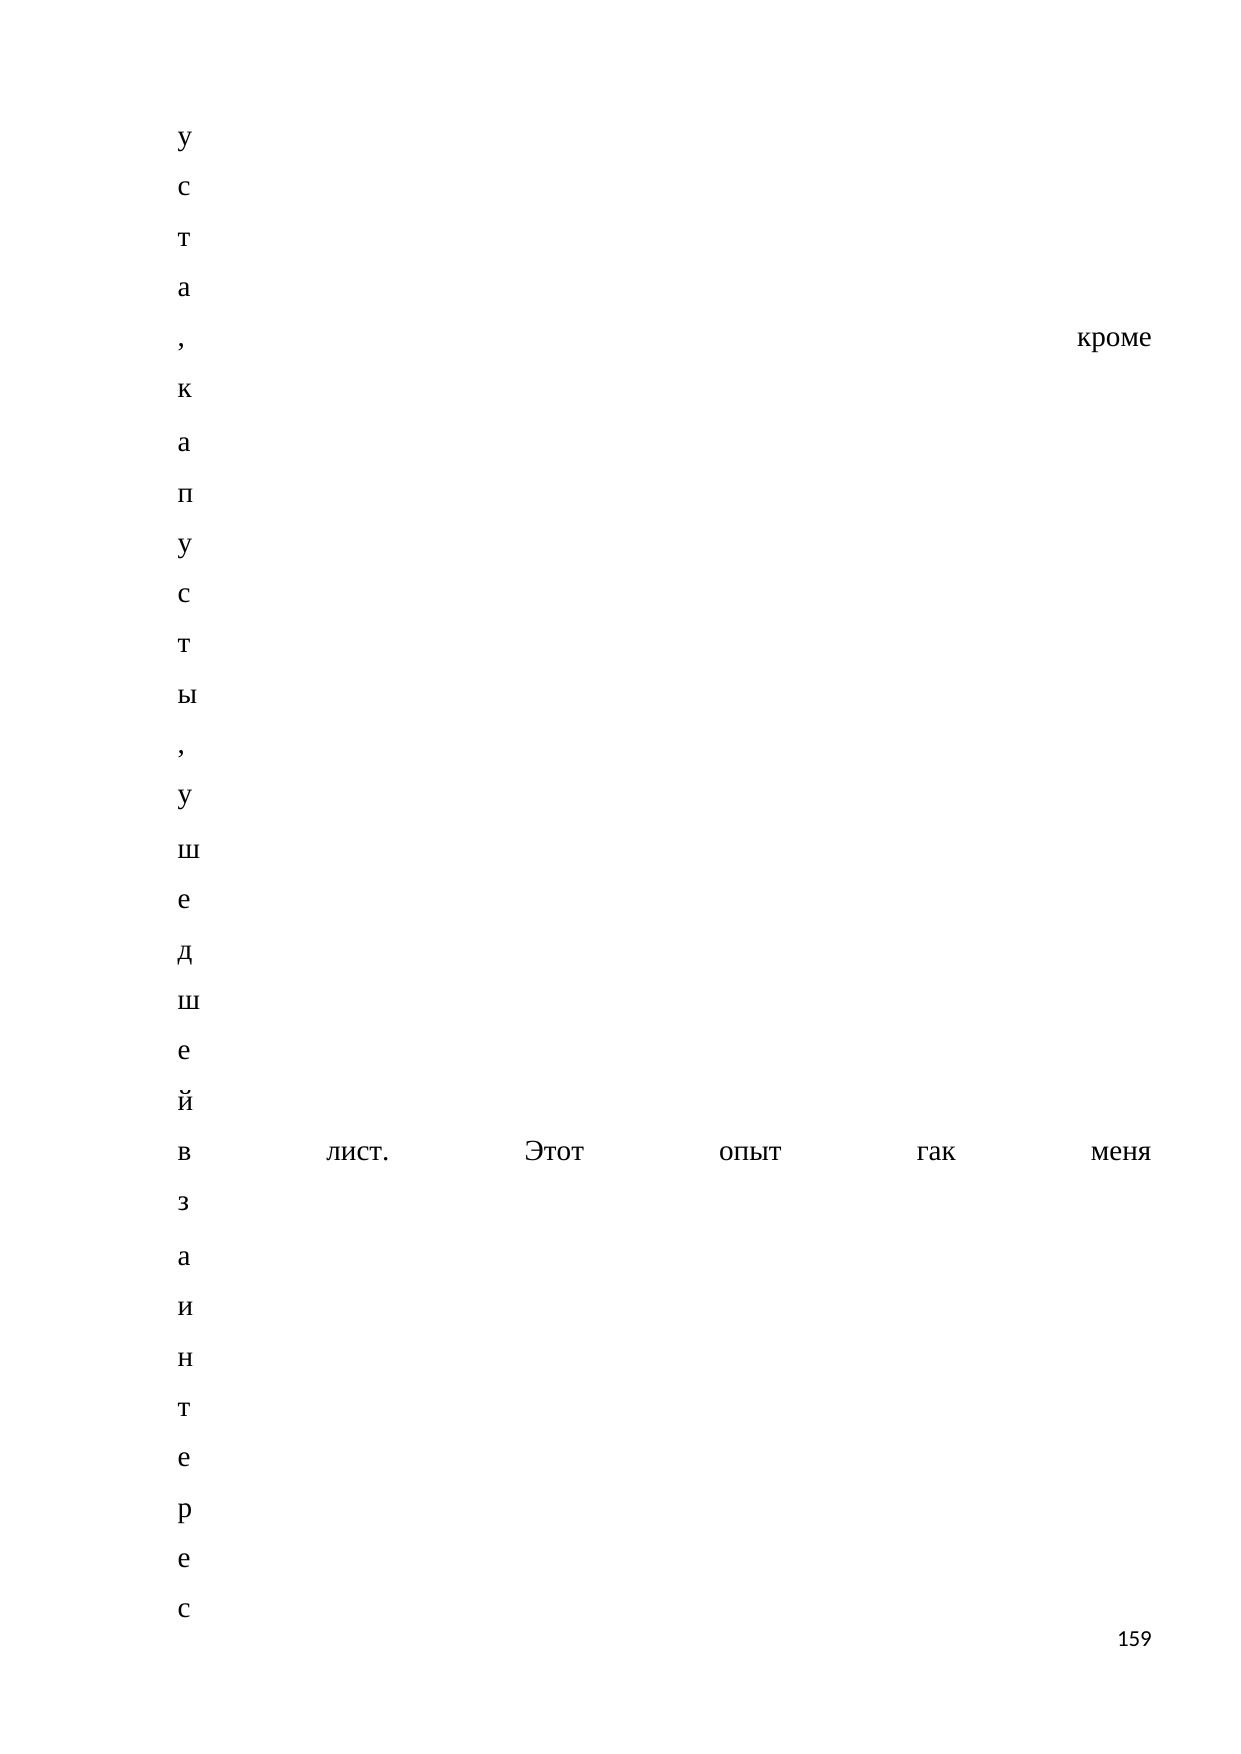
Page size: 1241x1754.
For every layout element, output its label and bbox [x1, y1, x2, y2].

text [177, 118, 1152, 1624]
